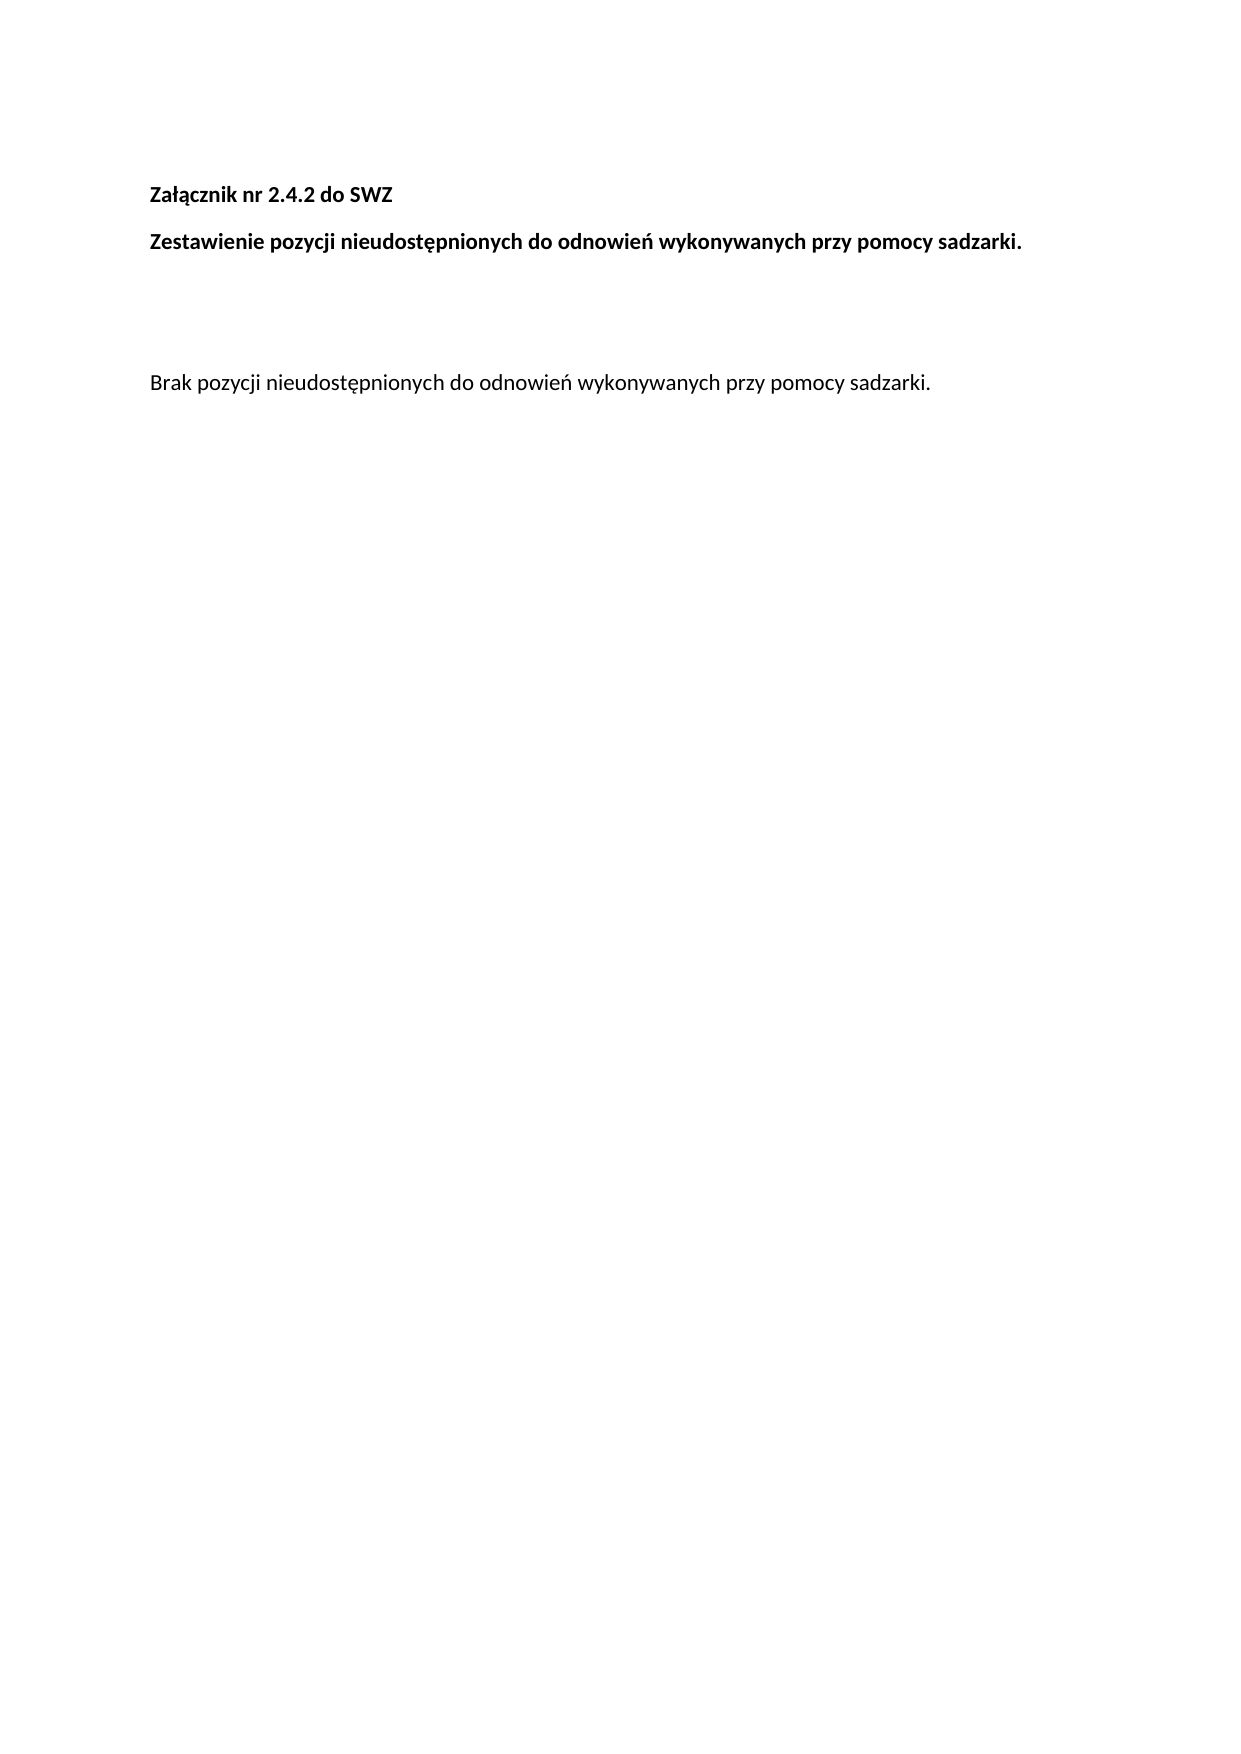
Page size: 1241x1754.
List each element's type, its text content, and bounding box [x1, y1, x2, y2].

text Zestawienie pozycji nieudostępnionych do odnowień wykonywanych przy pomocy sadzarki. [150, 227, 1090, 255]
text Załącznik nr 2.4.2 do SWZ [150, 180, 1090, 208]
text Brak pozycji nieudostępnionych do odnowień wykonywanych przy pomocy sadzarki. [150, 368, 1090, 396]
